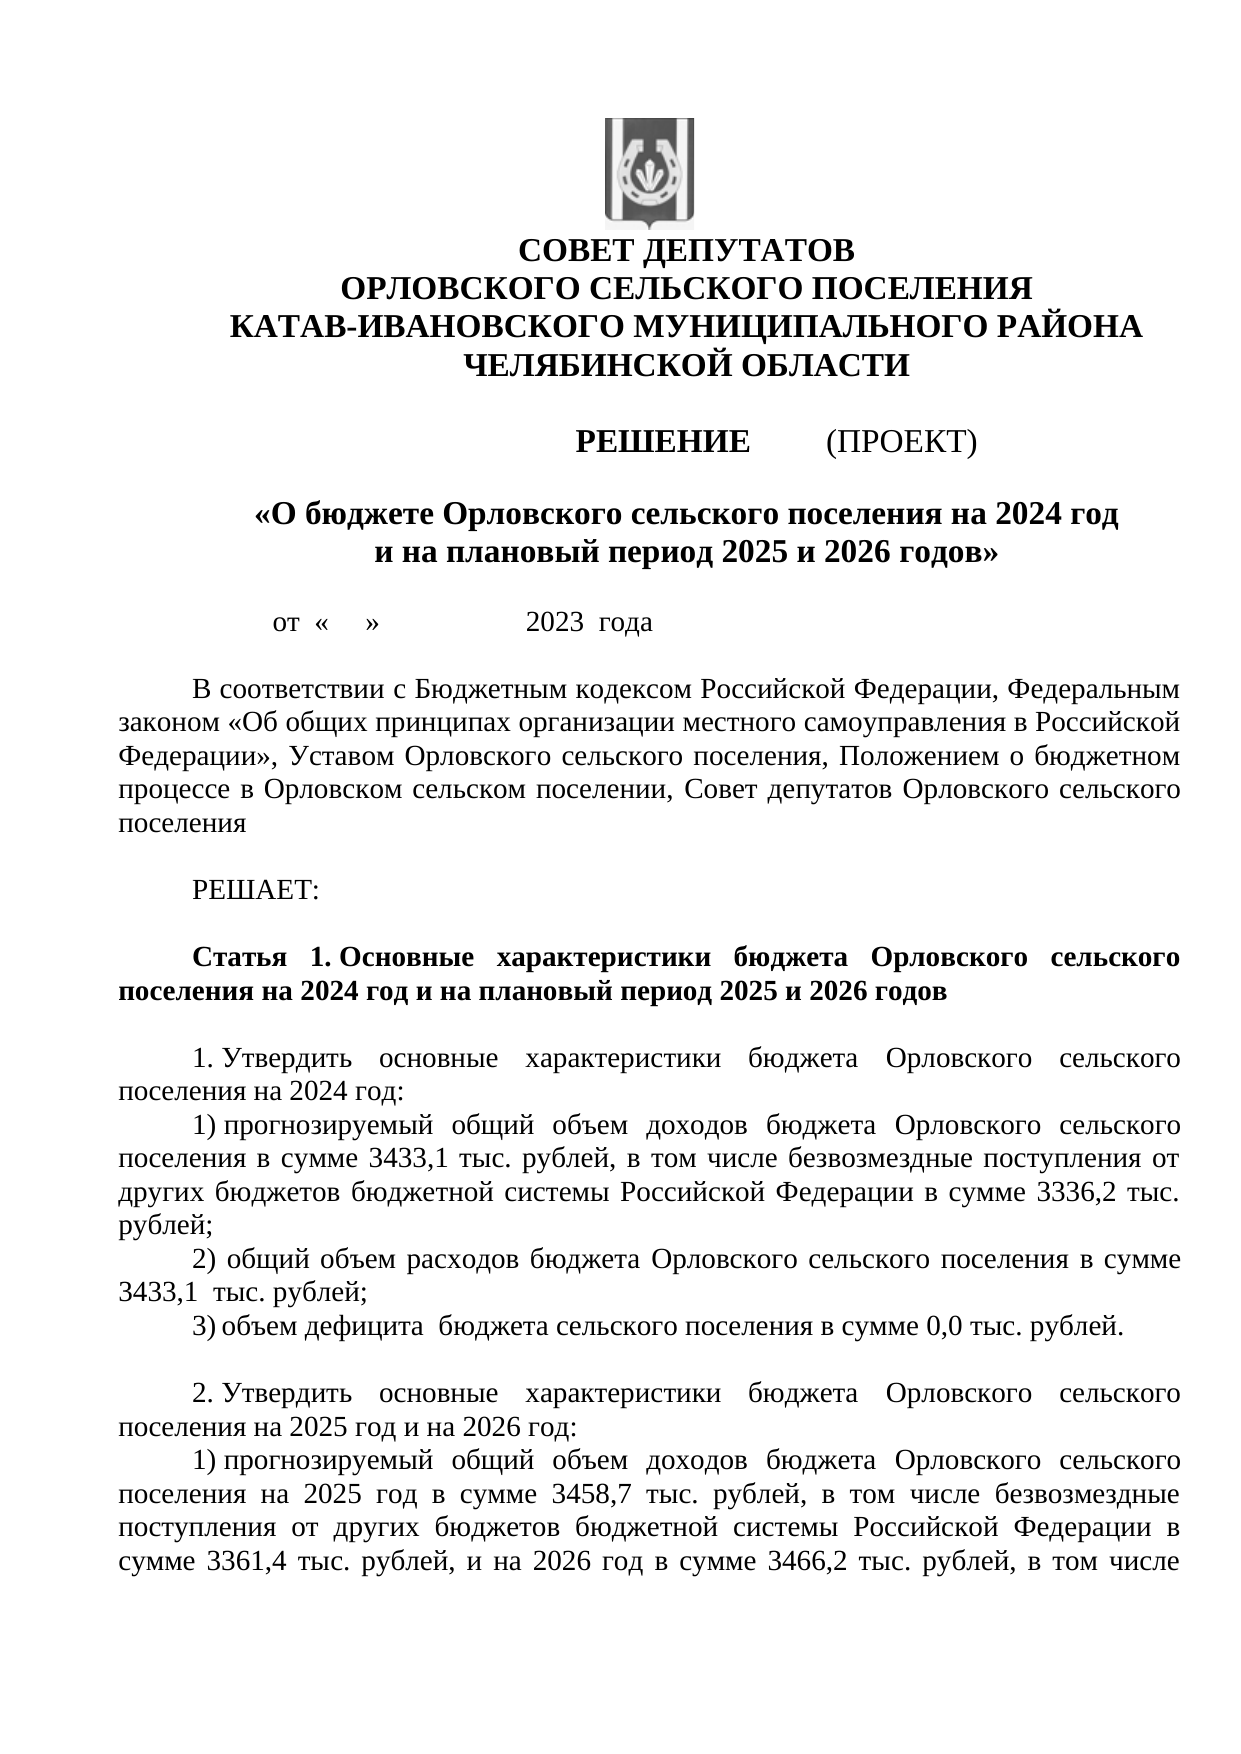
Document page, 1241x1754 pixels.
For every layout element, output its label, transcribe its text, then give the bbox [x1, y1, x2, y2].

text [118, 1442, 1181, 1576]
title ЧЕЛЯБИНСКОЙ ОБЛАСТИ [118, 345, 1181, 383]
title КАТАВ-ИВАНОВСКОГО МУНИЦИПАЛЬНОГО РАЙОНА [118, 307, 1181, 345]
title ОРЛОВСКОГО СЕЛЬСКОГО ПОСЕЛЕНИЯ [118, 268, 1181, 307]
text от « » 2023 года [118, 604, 1181, 637]
title и на плановый период 2025 и 2026 годов» [118, 532, 1181, 570]
title РЕШЕНИЕ (ПРОЕКТ) [118, 422, 1181, 460]
title «О бюджете Орловского сельского поселения на 2024 год [118, 493, 1181, 532]
text В соответствии с Бюджетным кодексом Российской Федерации, Федеральным законом «Об общих принципах организации местного самоуправления в Российской Федерации», Уставом Орловского сельского поселения, Положением о бюджетном процессе в Орловском сельском поселении, Совет депутатов Орловского сельского поселения [118, 671, 1181, 838]
text 2) общий объем расходов бюджета Орловского сельского поселения в сумме 3433,1 тыс. рублей; [118, 1241, 1181, 1308]
text РЕШАЕТ: [118, 872, 1181, 906]
title СОВЕТ ДЕПУТАТОВ [118, 230, 1181, 268]
text 1) прогнозируемый общий объем доходов бюджета Орловского сельского поселения в сумме 3433,1 тыс. рублей, в том числе безвозмездные поступления от других бюджетов бюджетной системы Российской Федерации в сумме 3336,2 тыс. рублей; [118, 1107, 1181, 1241]
text 1. Утвердить основные характеристики бюджета Орловского сельского поселения на 2024 год: [118, 1040, 1181, 1107]
text 2. Утвердить основные характеристики бюджета Орловского сельского поселения на 2025 год и на 2026 год: [118, 1375, 1181, 1442]
picture [605, 118, 695, 230]
text Статья 1. Основные характеристики бюджета Орловского сельского поселения на 2024 год и на плановый период 2025 и 2026 годов [118, 939, 1181, 1006]
text 3) объем дефицита бюджета сельского поселения в сумме 0,0 тыс. рублей. [118, 1308, 1181, 1342]
